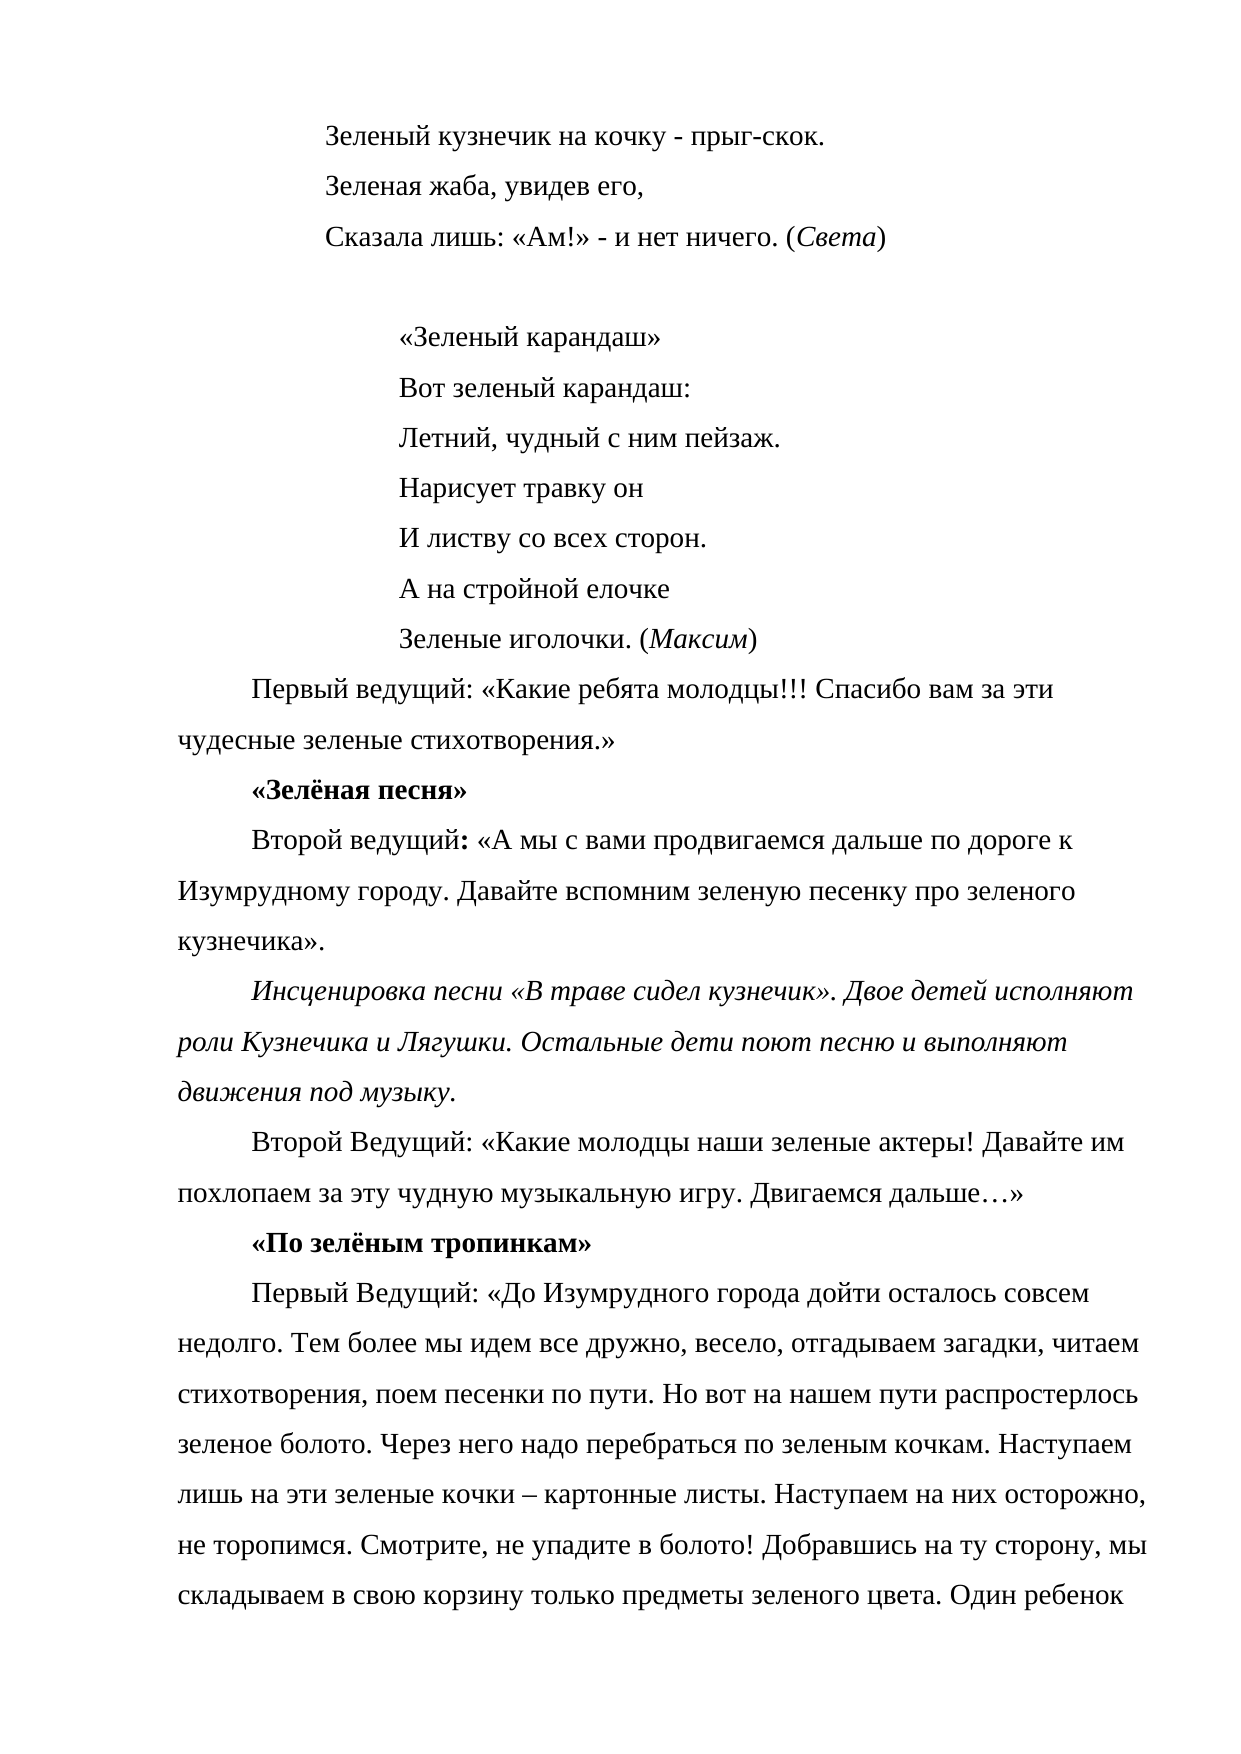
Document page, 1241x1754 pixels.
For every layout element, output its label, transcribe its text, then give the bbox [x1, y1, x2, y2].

text Сказала лишь: «Ам!» - и нет ничего. (Света) [251, 219, 1152, 252]
text Вот зеленый карандаш: [325, 370, 1152, 403]
text А на стройной елочке [325, 571, 1152, 604]
text Первый ведущий: «Какие ребята молодцы!!! Спасибо вам за эти чудесные зеленые стихотворения.» [177, 672, 1152, 755]
text «Зеленый карандаш» [325, 319, 1152, 353]
text Зеленый кузнечик на кочку - прыг-скок. [177, 118, 1152, 152]
text Второй Ведущий: «Какие молодцы наши зеленые актеры! Давайте им похлопаем за эту чудную музыкальную игру. Двигаемся дальше…» [177, 1124, 1152, 1208]
text Летний, чудный с ним пейзаж. [325, 420, 1152, 453]
text Второй ведущий: «А мы с вами продвигаемся дальше по дороге к Изумрудному городу. Давайте вспомним зеленую песенку про зеленого кузнечика». [177, 822, 1152, 957]
text Зеленая жаба, увидев его, [251, 168, 1152, 202]
text Зеленые иголочки. (Максим) [325, 621, 1152, 655]
text Нарисует травку он [325, 470, 1152, 504]
text И листву со всех сторон. [325, 521, 1152, 554]
text «По зелёным тропинкам» [177, 1225, 1152, 1258]
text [177, 1275, 1152, 1611]
text Инсценировка песни «В траве сидел кузнечик». Двое детей исполняют роли Кузнечика и Лягушки. Остальные дети поют песню и выполняют движения под музыку. [177, 973, 1152, 1108]
text «Зелёная песня» [177, 772, 1152, 806]
